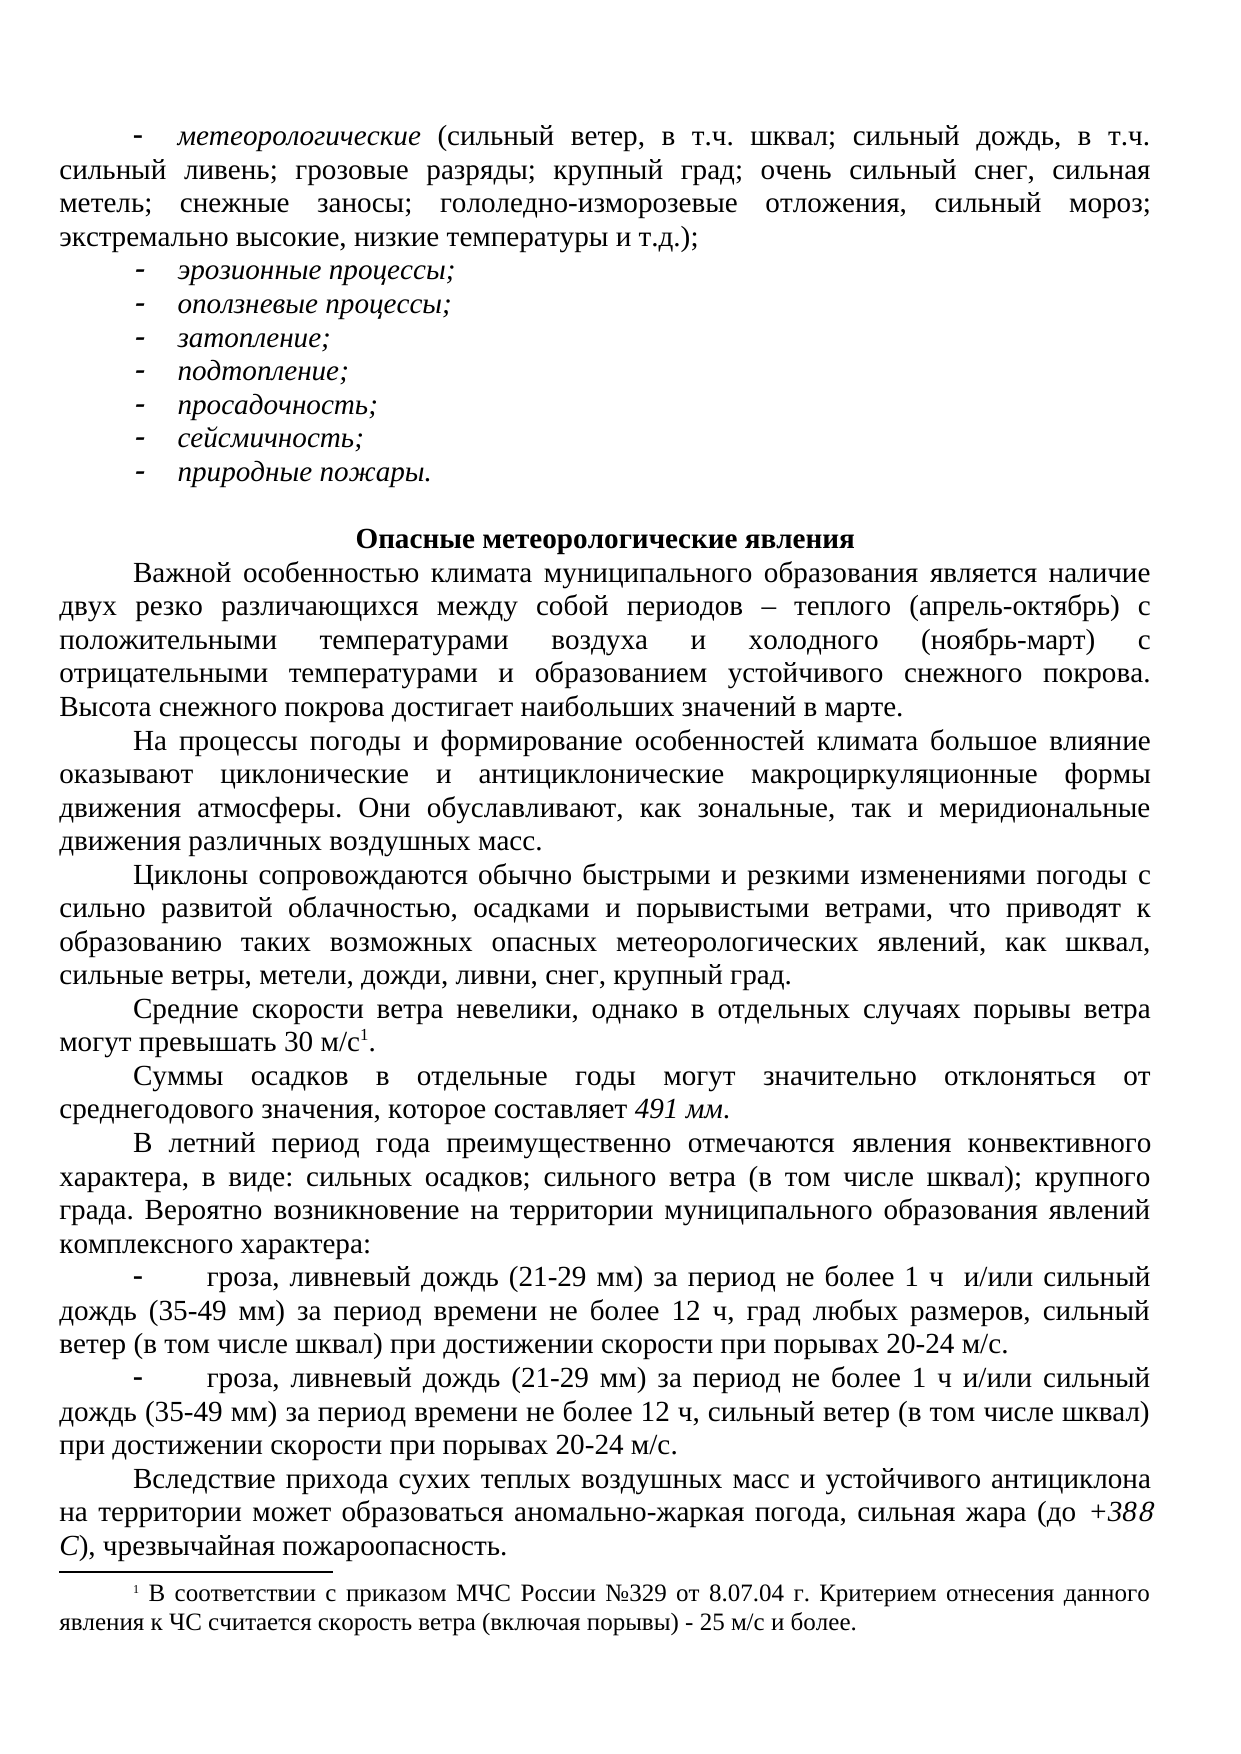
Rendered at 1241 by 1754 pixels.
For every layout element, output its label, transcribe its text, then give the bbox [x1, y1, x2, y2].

text В летний период года преимущественно отмечаются явления конвективного характера, в виде: сильных осадков; сильного ветра (в том числе шквал); крупного града. Вероятно возникновение на территории муниципального образования явлений комплексного характера: [59, 1125, 1152, 1259]
text Опасные метеорологические явления [59, 521, 1152, 555]
text На процессы погоды и формирование особенностей климата большое влияние оказывают циклонические и антициклонические макроциркуляционные формы движения атмосферы. Они обуславливают, как зональные, так и меридиональные движения различных воздушных масс. [59, 723, 1152, 857]
text Важной особенностью климата муниципального образования является наличие двух резко различающихся между собой периодов – теплого (апрель-октябрь) с положительными температурами воздуха и холодного (ноябрь-март) с отрицательными температурами и образованием устойчивого снежного покрова. Высота снежного покрова достигает наибольших значений в марте. [59, 555, 1152, 723]
list затопление; [59, 320, 1152, 353]
list гроза, ливневый дождь (21-29 мм) за период не более 1 ч и/или сильный дождь (35-49 мм) за период времени не более 12 ч, град любых размеров, сильный ветер (в том числе шквал) при достижении скорости при порывах 20-24 м/с. [59, 1259, 1152, 1360]
list подтопление; [59, 353, 1152, 387]
list гроза, ливневый дождь (21-29 мм) за период не более 1 ч и/или сильный дождь (35-49 мм) за период времени не более 12 ч, сильный ветер (в том числе шквал) при достижении скорости при порывах 20-24 м/с. [59, 1360, 1152, 1461]
text Вследствие прихода сухих теплых воздушных масс и устойчивого антициклона на территории может образоваться аномально-жаркая погода, сильная жара (до +38 С), чрезвычайная пожароопасность. [59, 1461, 1152, 1562]
text Суммы осадков в отдельные годы могут значительно отклоняться от среднегодового значения, которое составляет 491 мм. [59, 1058, 1152, 1125]
text Средние скорости ветра невелики, однако в отдельных случаях порывы ветра могут превышать 30 м/с. [59, 991, 1152, 1058]
list природные пожары. [59, 454, 1152, 488]
list метеорологические (сильный ветер, в т.ч. шквал; сильный дождь, в т.ч. сильный ливень; грозовые разряды; крупный град; очень сильный снег, сильная метель; снежные заносы; гололедно-изморозевые отложения, сильный мороз; экстремально высокие, низкие температуры и т.д.); [59, 118, 1152, 252]
list просадочность; [59, 387, 1152, 421]
text Циклоны сопровождаются обычно быстрыми и резкими изменениями погоды с сильно развитой облачностью, осадками и порывистыми ветрами, что приводят к образованию таких возможных опасных метеорологических явлений, как шквал, сильные ветры, метели, дожди, ливни, снег, крупный град. [59, 857, 1152, 991]
list эрозионные процессы; [59, 252, 1152, 286]
list оползневые процессы; [59, 286, 1152, 320]
list сейсмичность; [59, 421, 1152, 454]
